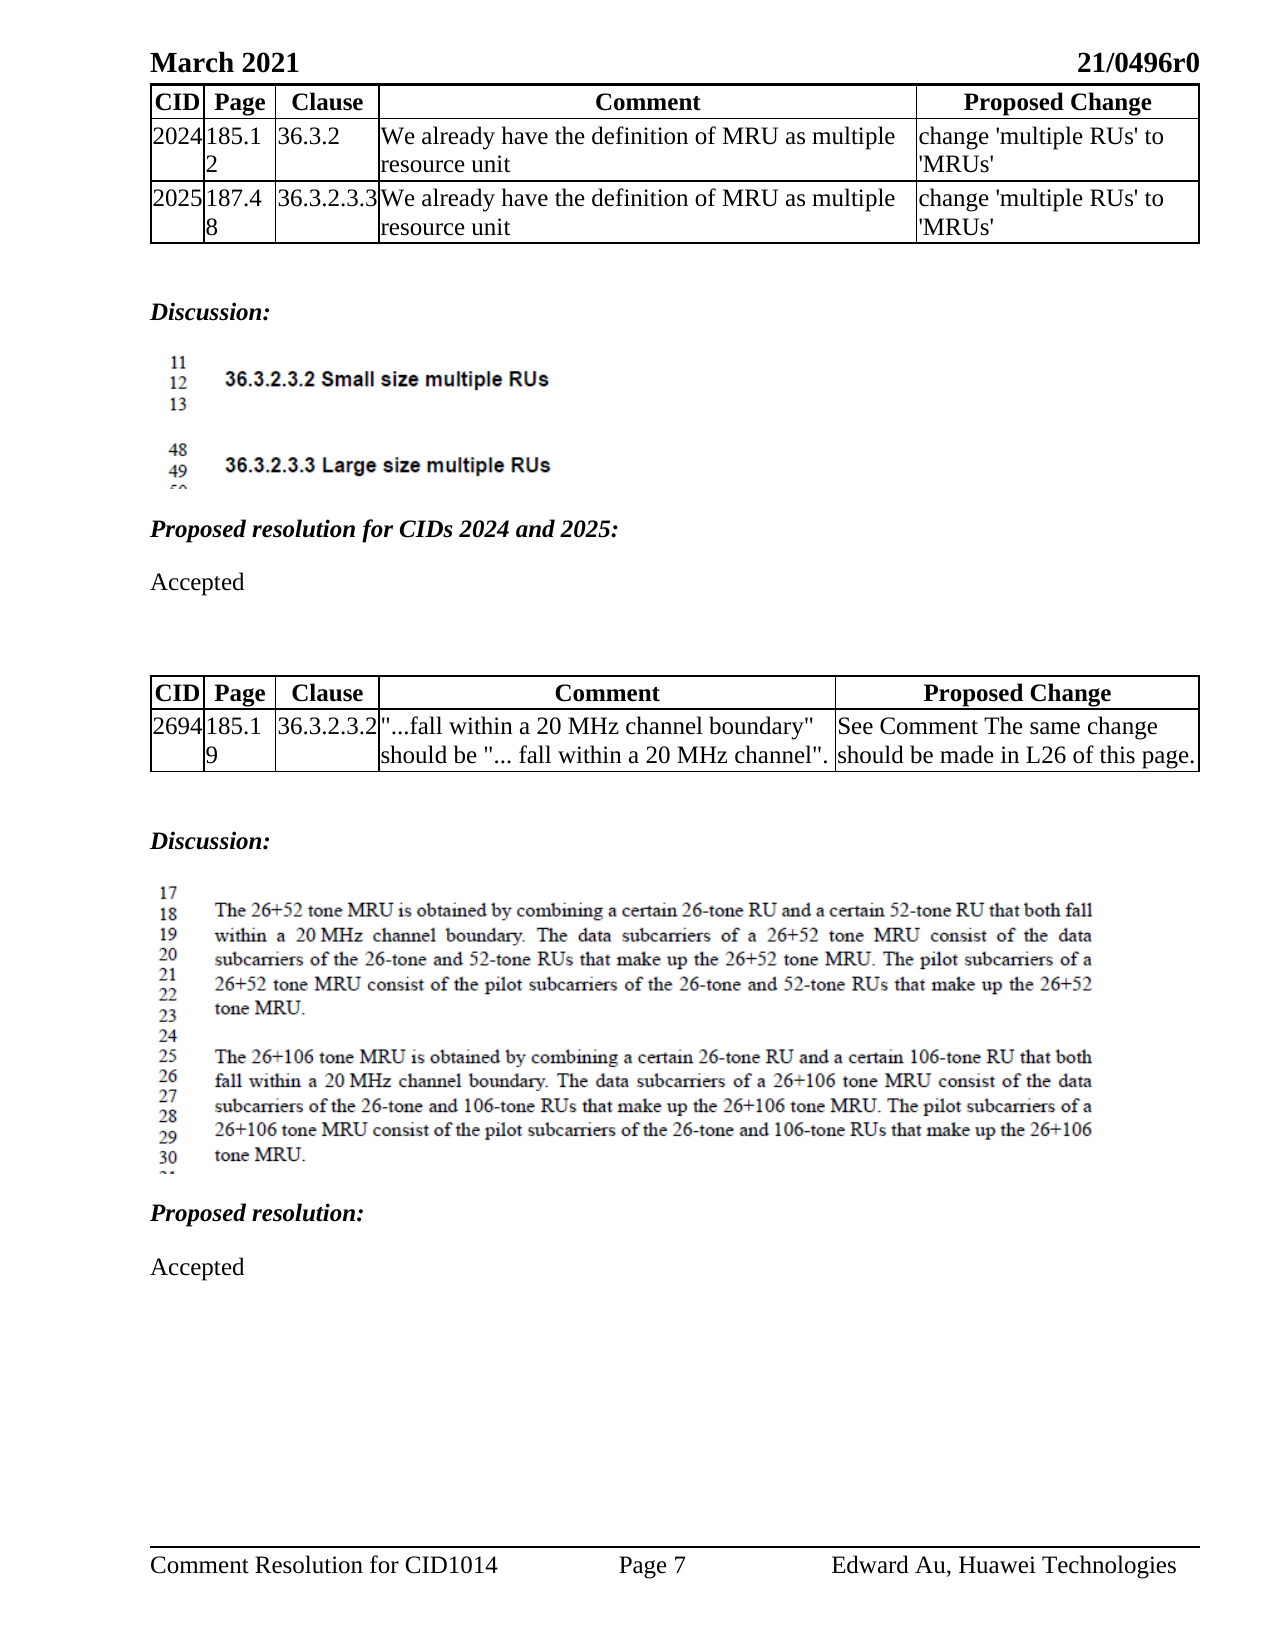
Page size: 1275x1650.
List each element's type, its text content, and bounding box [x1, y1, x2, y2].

table_cell 36.3.2.3.2 [276, 710, 378, 771]
text Proposed resolution for CIDs 2024 and 2025: [150, 514, 1200, 542]
table_cell change 'multiple RUs' to 'MRUs' [917, 119, 1198, 180]
table_cell 185.12 [205, 119, 275, 180]
table_header Proposed Change [917, 86, 1198, 118]
table_cell 2025 [152, 182, 203, 242]
text Accepted [150, 1252, 1200, 1281]
table_cell "...fall within a 20 MHz channel boundary" should be "... fall within a 20 MHz channel". [380, 710, 835, 771]
table_cell See Comment The same change should be made in L26 of this page. [836, 710, 1198, 771]
text Proposed resolution: [150, 1198, 1200, 1227]
table_header Page [205, 86, 275, 118]
text Accepted [150, 567, 1200, 596]
table_cell We already have the definition of MRU as multiple resource unit [380, 119, 916, 180]
table_header CID [152, 86, 203, 118]
text Discussion: [150, 297, 1200, 326]
table_cell We already have the definition of MRU as multiple resource unit [380, 182, 916, 242]
table_cell 36.3.2 [276, 119, 378, 180]
table_header Comment [380, 86, 916, 118]
table_header CID [152, 677, 203, 708]
table_cell 2024 [152, 119, 203, 180]
table_cell change 'multiple RUs' to 'MRUs' [917, 182, 1198, 242]
table_cell 36.3.2.3.3 [276, 182, 378, 242]
table_header Proposed Change [836, 677, 1198, 708]
text Discussion: [150, 826, 1200, 854]
table_header Page [205, 677, 275, 708]
table_cell 185.19 [205, 710, 275, 771]
table_cell 187.48 [205, 182, 275, 242]
table_cell 2694 [152, 710, 203, 771]
table_header Comment [380, 677, 835, 708]
table_header Clause [276, 86, 378, 118]
table_header Clause [276, 677, 378, 708]
